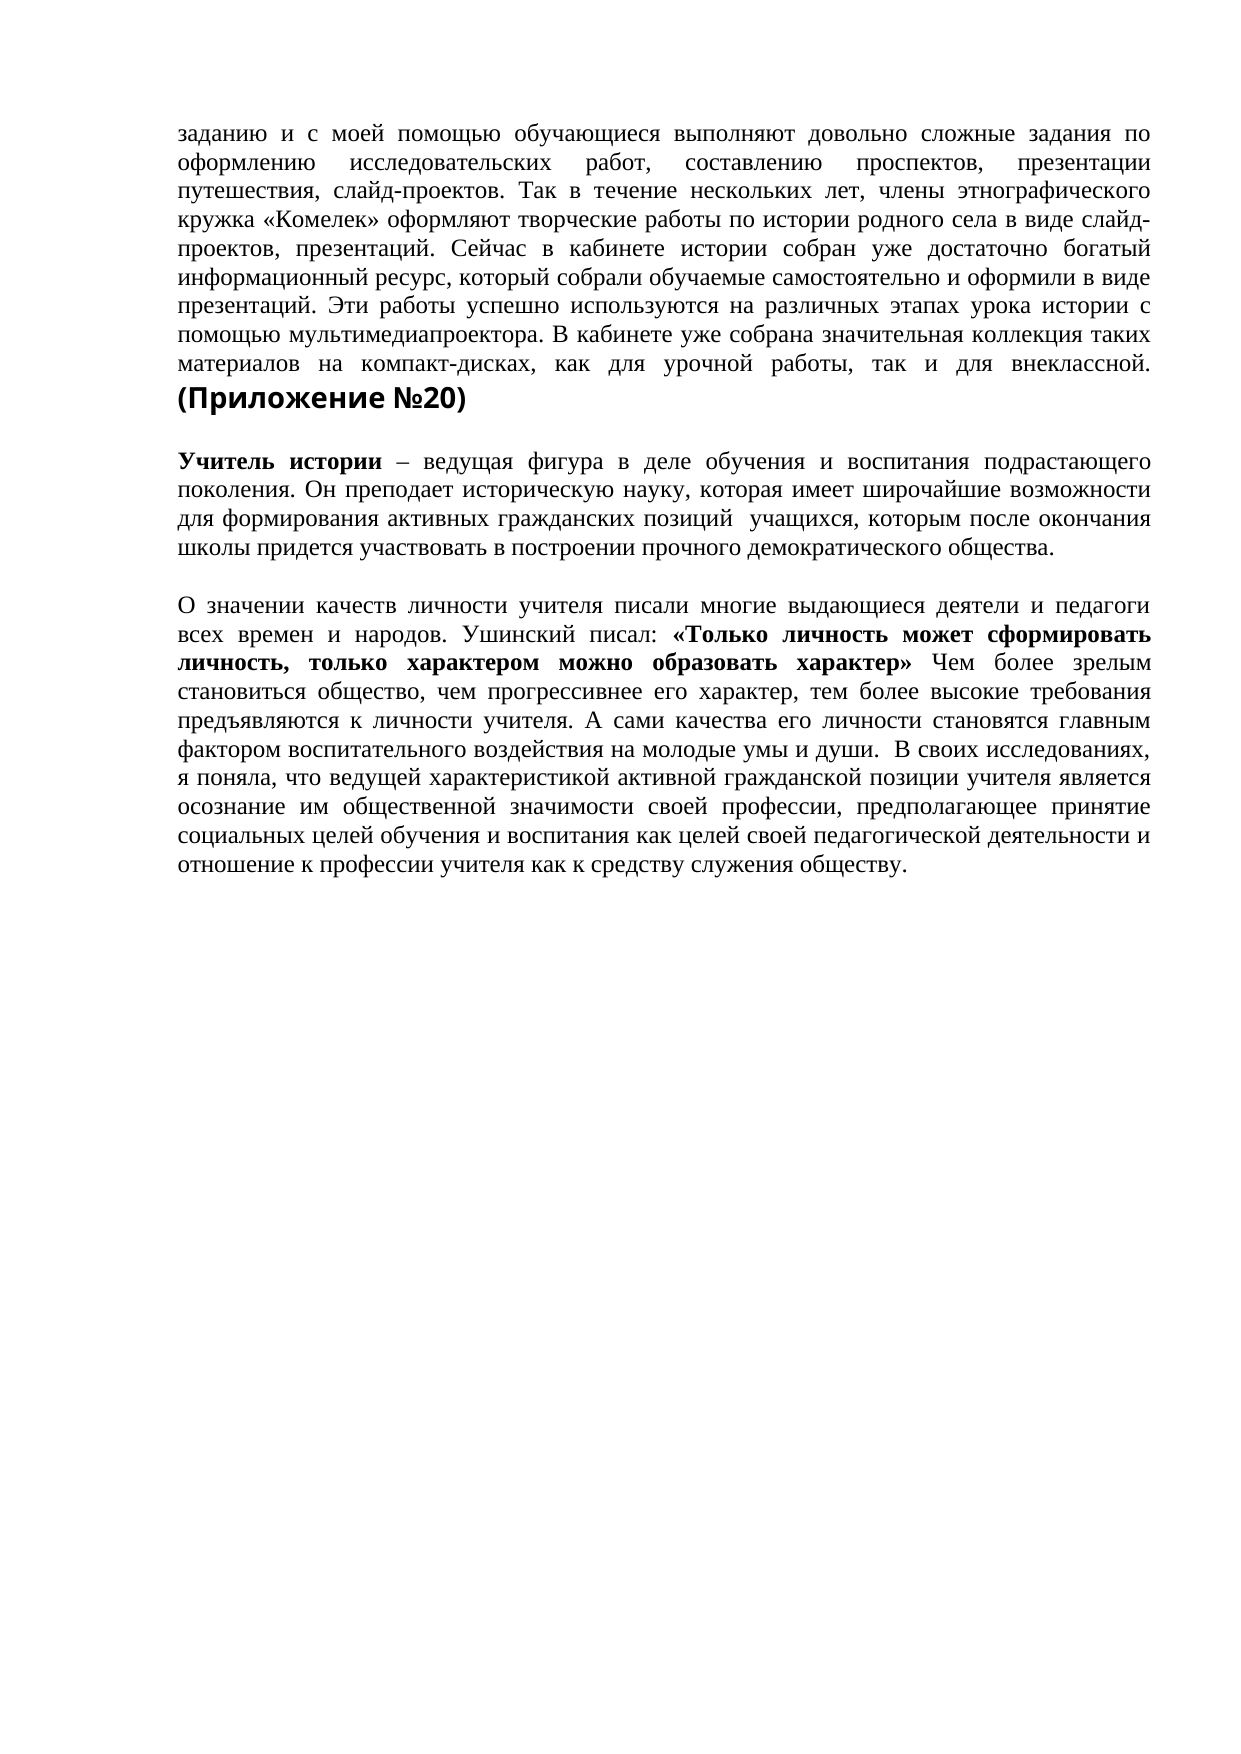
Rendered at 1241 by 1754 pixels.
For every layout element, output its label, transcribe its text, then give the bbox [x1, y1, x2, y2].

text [177, 118, 1152, 503]
text Учитель истории – ведущая фигура в деле обучения и воспитания подрастающего поколения. Он преподает историческую науку, которая имеет широчайшие возможности для формирования активных гражданских позиций учащихся, которым после окончания школы придется участвовать в построении прочного демократического общества. [177, 532, 1152, 647]
text О значении качеств личности учителя писали многие выдающиеся деятели и педагоги всех времен и народов. Ушинский писал: «Только личность может сформировать личность, только характером можно образовать характер» Чем более зрелым становиться общество, чем прогрессивнее его характер, тем более высокие требования предъявляются к личности учителя. А сами качества его личности становятся главным фактором воспитательного воздействия на молодые умы и души. В своих исследованиях, я поняла, что ведущей характеристикой активной гражданской позиции учителя является осознание им общественной значимости своей профессии, предполагающее принятие социальных целей обучения и воспитания как целей своей педагогической деятельности и отношение к профессии учителя как к средству служения обществу. [177, 676, 1152, 964]
